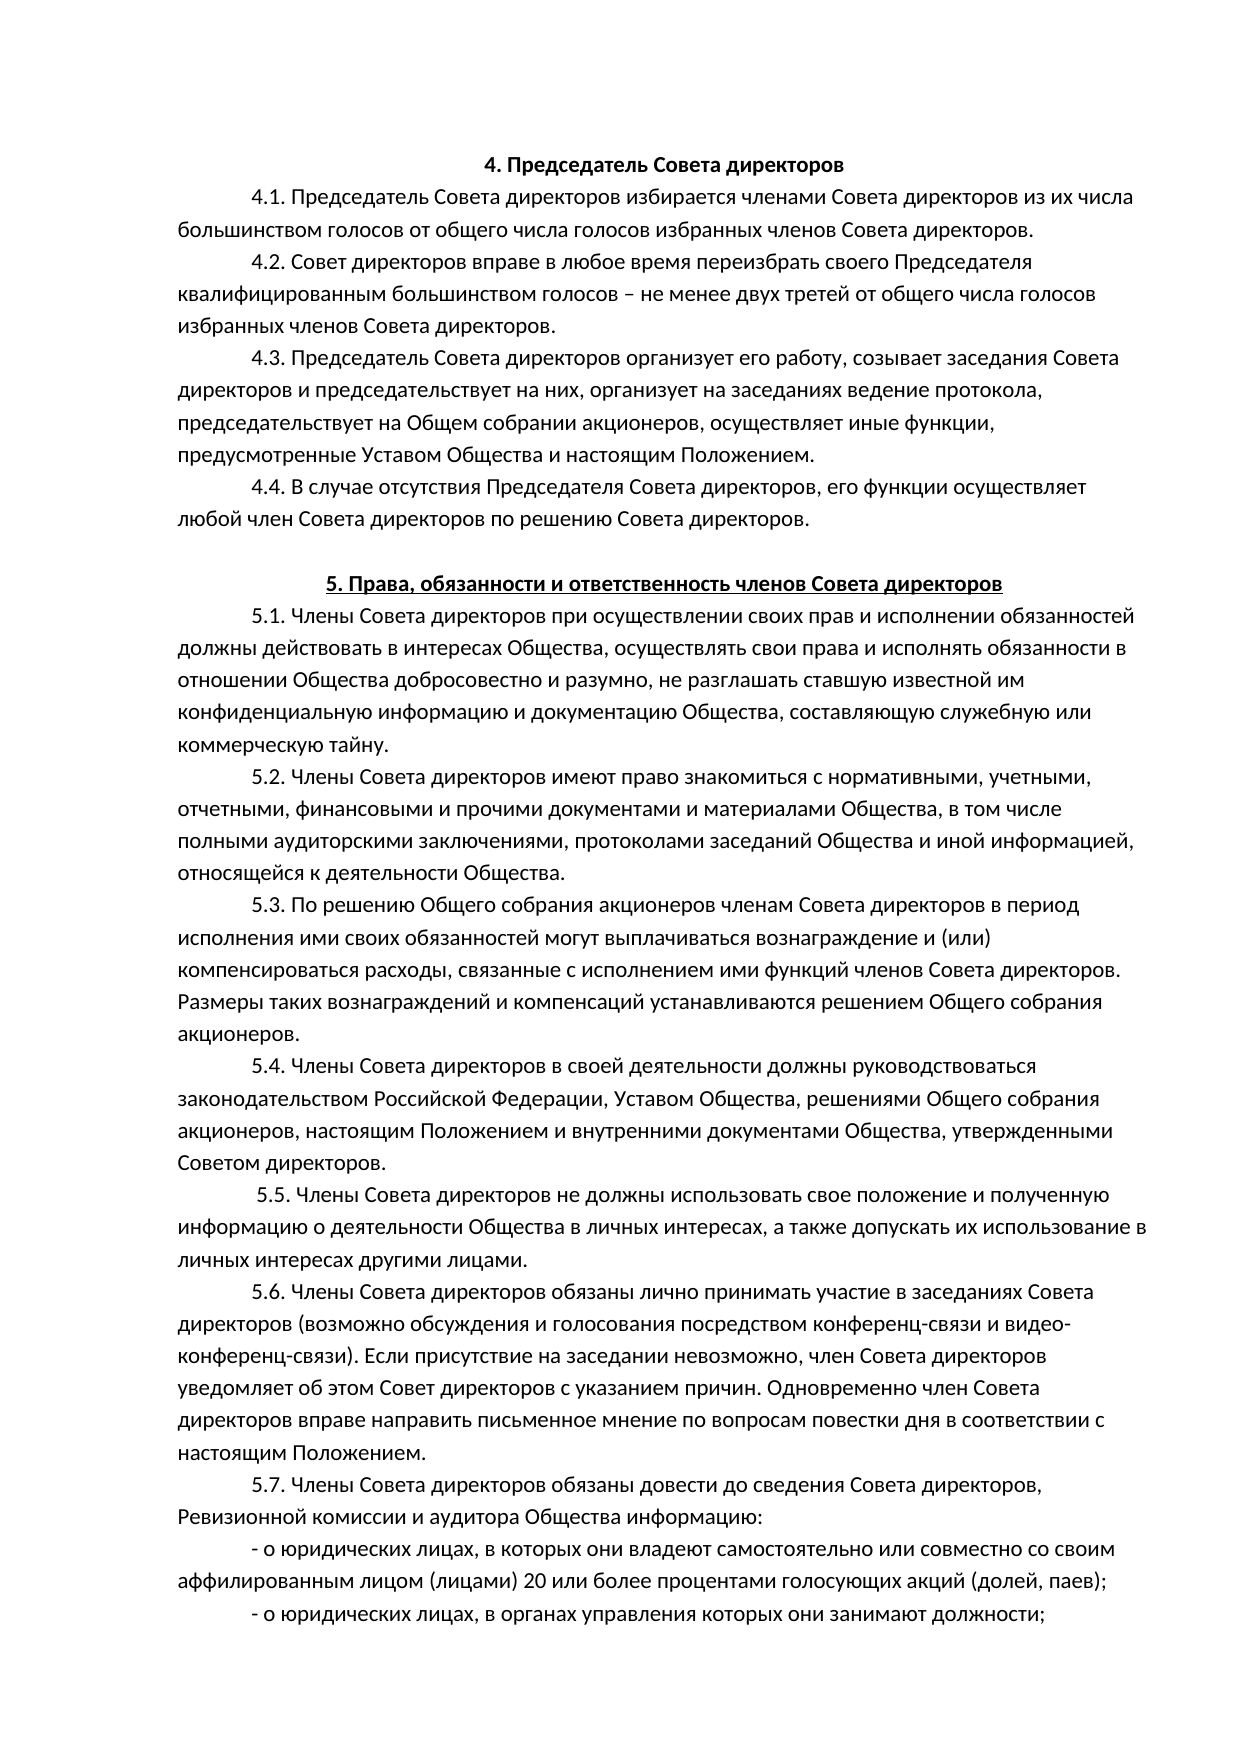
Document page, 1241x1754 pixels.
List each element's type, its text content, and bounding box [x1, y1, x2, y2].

text 4.1. Председатель Совета директоров избирается членами Совета директоров из их числа большинством голосов от общего числа голосов избранных членов Совета директоров. [177, 182, 1152, 243]
text 4.4. В случае отсутствия Председателя Совета директоров, его функции осуществляет любой член Совета директоров по решению Совета директоров. [177, 472, 1152, 532]
text 5.7. Члены Совета директоров обязаны довести до сведения Совета директоров, Ревизионной комиссии и аудитора Общества информацию: [177, 1470, 1152, 1530]
text 5.5. Члены Совета директоров не должны использовать свое положение и полученную информацию о деятельности Общества в личных интересах, а также допускать их использование в личных интересах другими лицами. [177, 1180, 1152, 1273]
text 4. Председатель Совета директоров [177, 150, 1152, 178]
text - о юридических лицах, в которых они владеют самостоятельно или совместно со своим аффилированным лицом (лицами) 20 или более процентами голосующих акций (долей, паев); [177, 1534, 1152, 1594]
text 5.1. Члены Совета директоров при осуществлении своих прав и исполнении обязанностей должны действовать в интересах Общества, осуществлять свои права и исполнять обязанности в отношении Общества добросовестно и разумно, не разглашать ставшую известной им конфиденциальную информацию и документацию Общества, составляющую служебную или коммерческую тайну. [177, 601, 1152, 758]
text 5.3. По решению Общего собрания акционеров членам Совета директоров в период исполнения ими своих обязанностей могут выплачиваться вознаграждение и (или) компенсироваться расходы, связанные с исполнением ими функций членов Совета директоров. Размеры таких вознаграждений и компенсаций устанавливаются решением Общего собрания акционеров. [177, 891, 1152, 1047]
text 5. Права, обязанности и ответственность членов Совета директоров [177, 569, 1152, 597]
text 5.6. Члены Совета директоров обязаны лично принимать участие в заседаниях Совета директоров (возможно обсуждения и голосования посредством конференц-связи и видео-конференц-связи). Если присутствие на заседании невозможно, член Совета директоров уведомляет об этом Совет директоров с указанием причин. Одновременно член Совета директоров вправе направить письменное мнение по вопросам повестки дня в соответствии с настоящим Положением. [177, 1277, 1152, 1466]
text 4.2. Совет директоров вправе в любое время переизбрать своего Председателя квалифицированным большинством голосов – не менее двух третей от общего числа голосов избранных членов Совета директоров. [177, 247, 1152, 339]
text - о юридических лицах, в органах управления которых они занимают должности; [177, 1599, 1152, 1627]
text 4.3. Председатель Совета директоров организует его работу, созывает заседания Совета директоров и председательствует на них, организует на заседаниях ведение протокола, председательствует на Общем собрании акционеров, осуществляет иные функции, предусмотренные Уставом Общества и настоящим Положением. [177, 343, 1152, 468]
text 5.2. Члены Совета директоров имеют право знакомиться с нормативными, учетными, отчетными, финансовыми и прочими документами и материалами Общества, в том числе полными аудиторскими заключениями, протоколами заседаний Общества и иной информацией, относящейся к деятельности Общества. [177, 762, 1152, 886]
text 5.4. Члены Совета директоров в своей деятельности должны руководствоваться законодательством Российской Федерации, Уставом Общества, решениями Общего собрания акционеров, настоящим Положением и внутренними документами Общества, утвержденными Советом директоров. [177, 1052, 1152, 1176]
